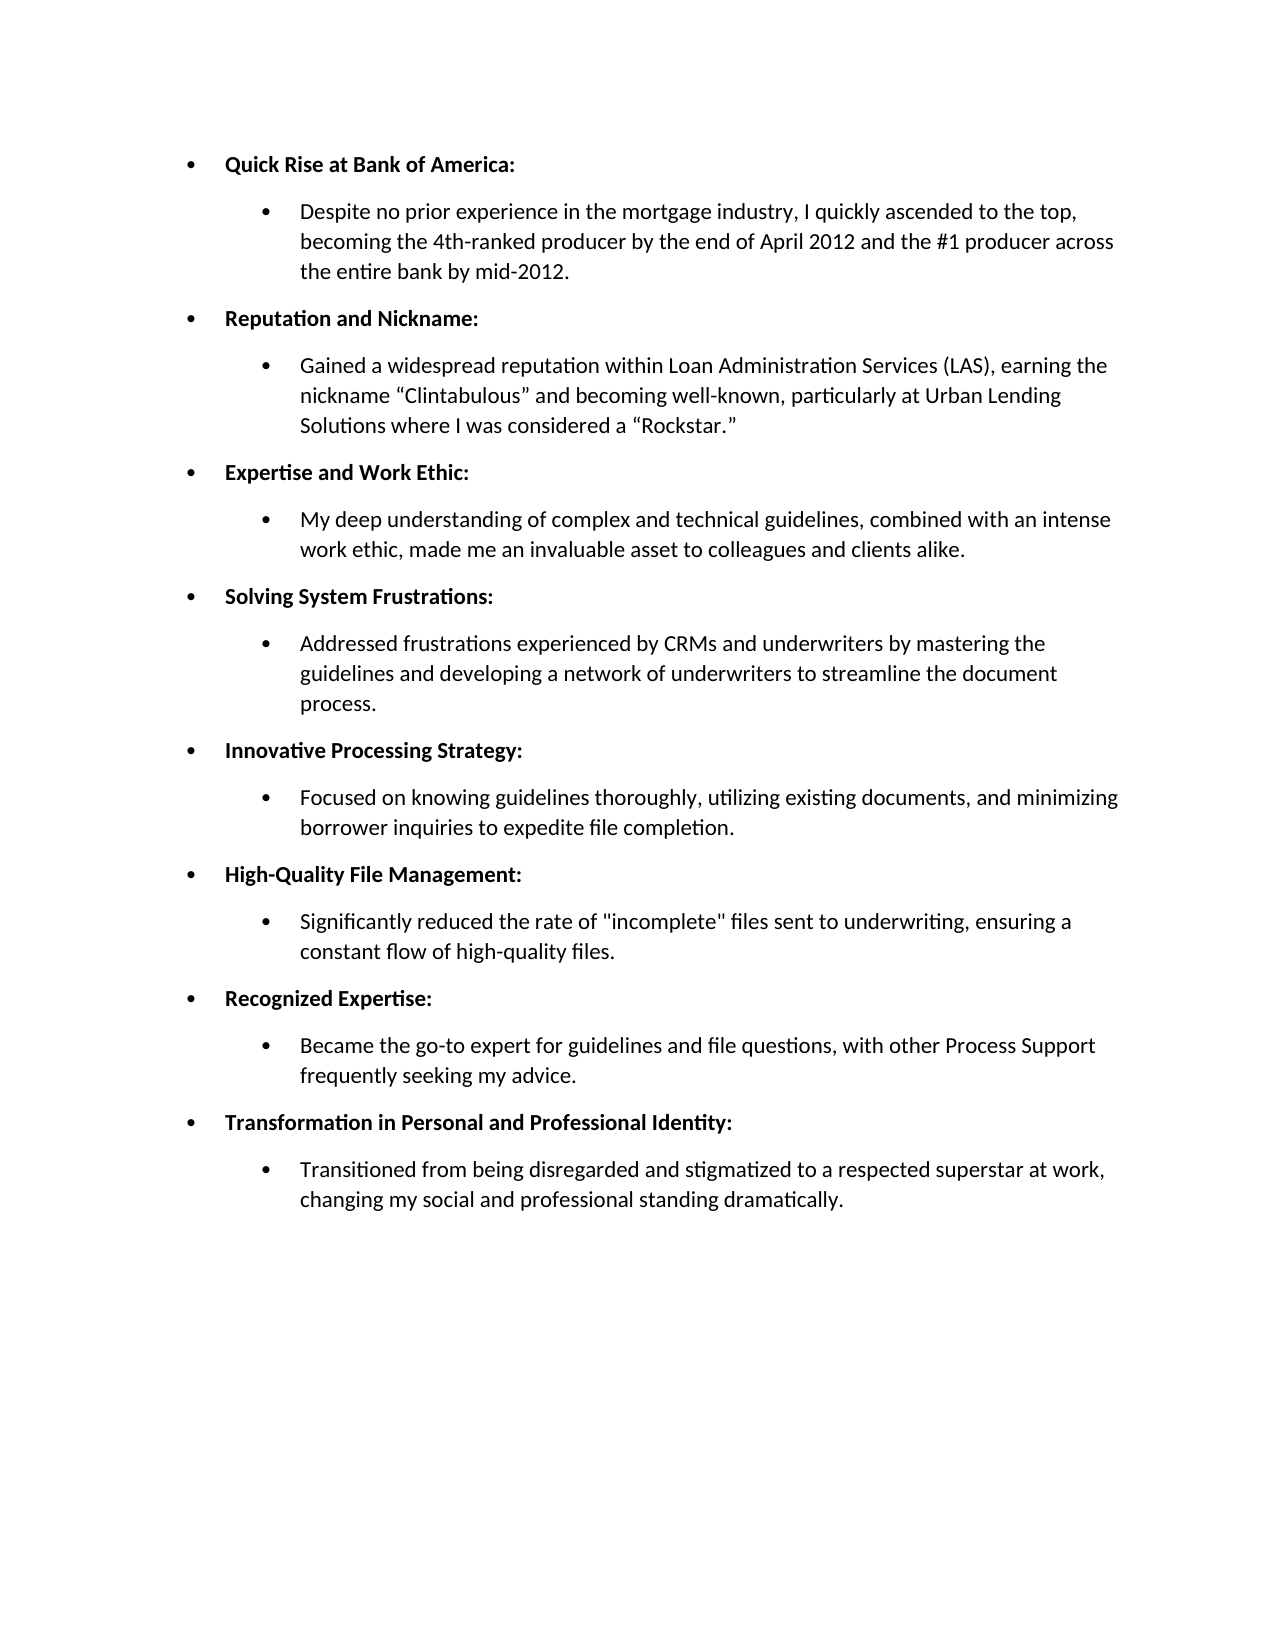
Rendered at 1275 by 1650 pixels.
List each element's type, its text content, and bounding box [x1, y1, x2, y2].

list Significantly reduced the rate of "incomplete" files sent to underwriting, ensuring a constant flow of high-quality files. [262, 907, 1125, 966]
list Transitioned from being disregarded and stigmatized to a respected superstar at work, changing my social and professional standing dramatically. [262, 1155, 1125, 1213]
list Innovative Processing Strategy: [187, 736, 1125, 764]
list My deep understanding of complex and technical guidelines, combined with an intense work ethic, made me an invaluable asset to colleagues and clients alike. [262, 505, 1125, 563]
list Recognized Expertise: [187, 984, 1125, 1012]
list Despite no prior experience in the mortgage industry, I quickly ascended to the top, becoming the 4th-ranked producer by the end of April 2012 and the #1 producer across the entire bank by mid-2012. [262, 197, 1125, 285]
list Expertise and Work Ethic: [187, 458, 1125, 486]
list High-Quality File Management: [187, 860, 1125, 888]
list Reputation and Nickname: [187, 304, 1125, 332]
list Addressed frustrations experienced by CRMs and underwriters by mastering the guidelines and developing a network of underwriters to streamline the document process. [262, 629, 1125, 718]
list Transformation in Personal and Professional Identity: [187, 1108, 1125, 1136]
list Gained a widespread reputation within Loan Administration Services (LAS), earning the nickname “Clintabulous” and becoming well-known, particularly at Urban Lending Solutions where I was considered a “Rockstar.” [262, 351, 1125, 439]
list Focused on knowing guidelines thoroughly, utilizing existing documents, and minimizing borrower inquiries to expedite file completion. [262, 783, 1125, 842]
list Quick Rise at Bank of America: [187, 150, 1125, 178]
list Became the go-to expert for guidelines and file questions, with other Process Support frequently seeking my advice. [262, 1031, 1125, 1089]
list Solving System Frustrations: [187, 582, 1125, 610]
